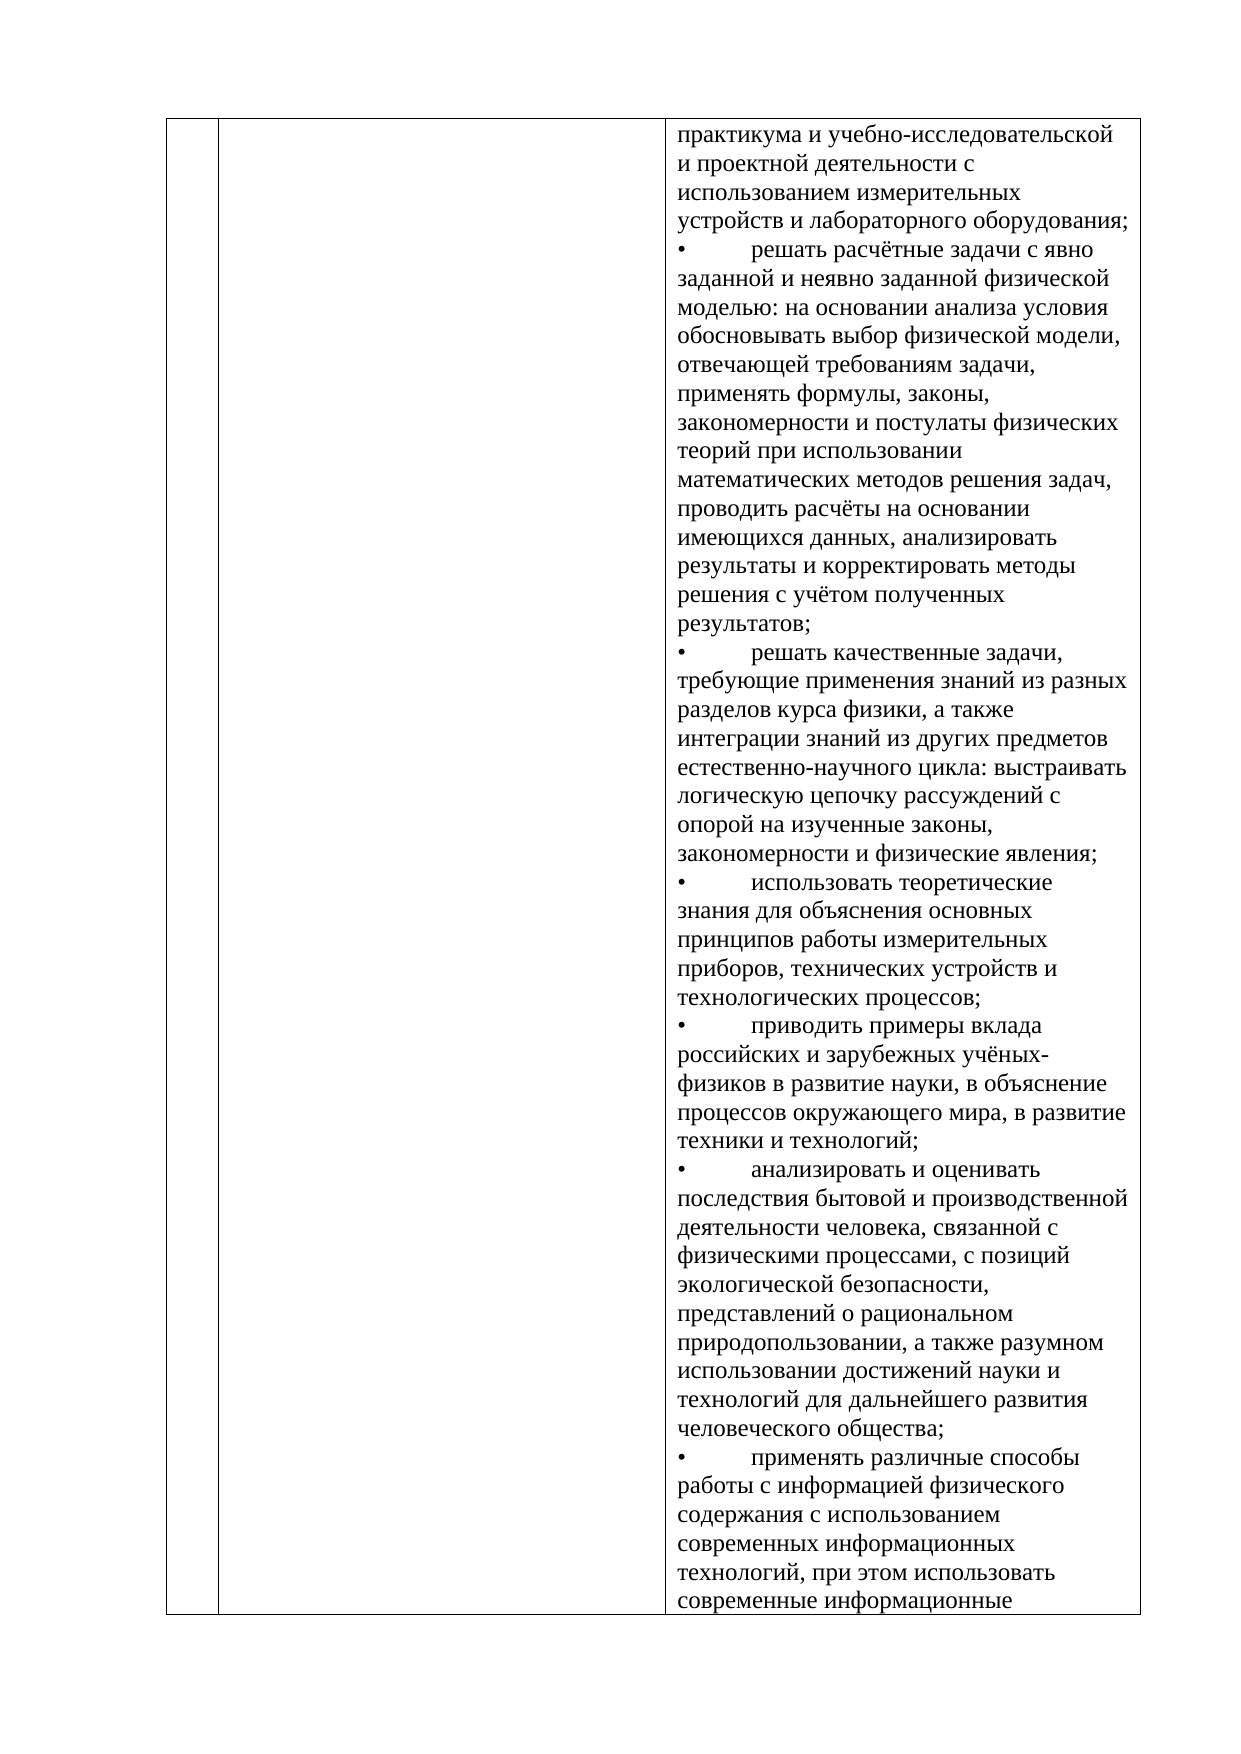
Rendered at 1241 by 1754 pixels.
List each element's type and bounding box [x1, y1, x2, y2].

table_cell [167, 119, 218, 1614]
table_cell [666, 119, 1140, 1614]
table_cell [219, 119, 665, 1614]
